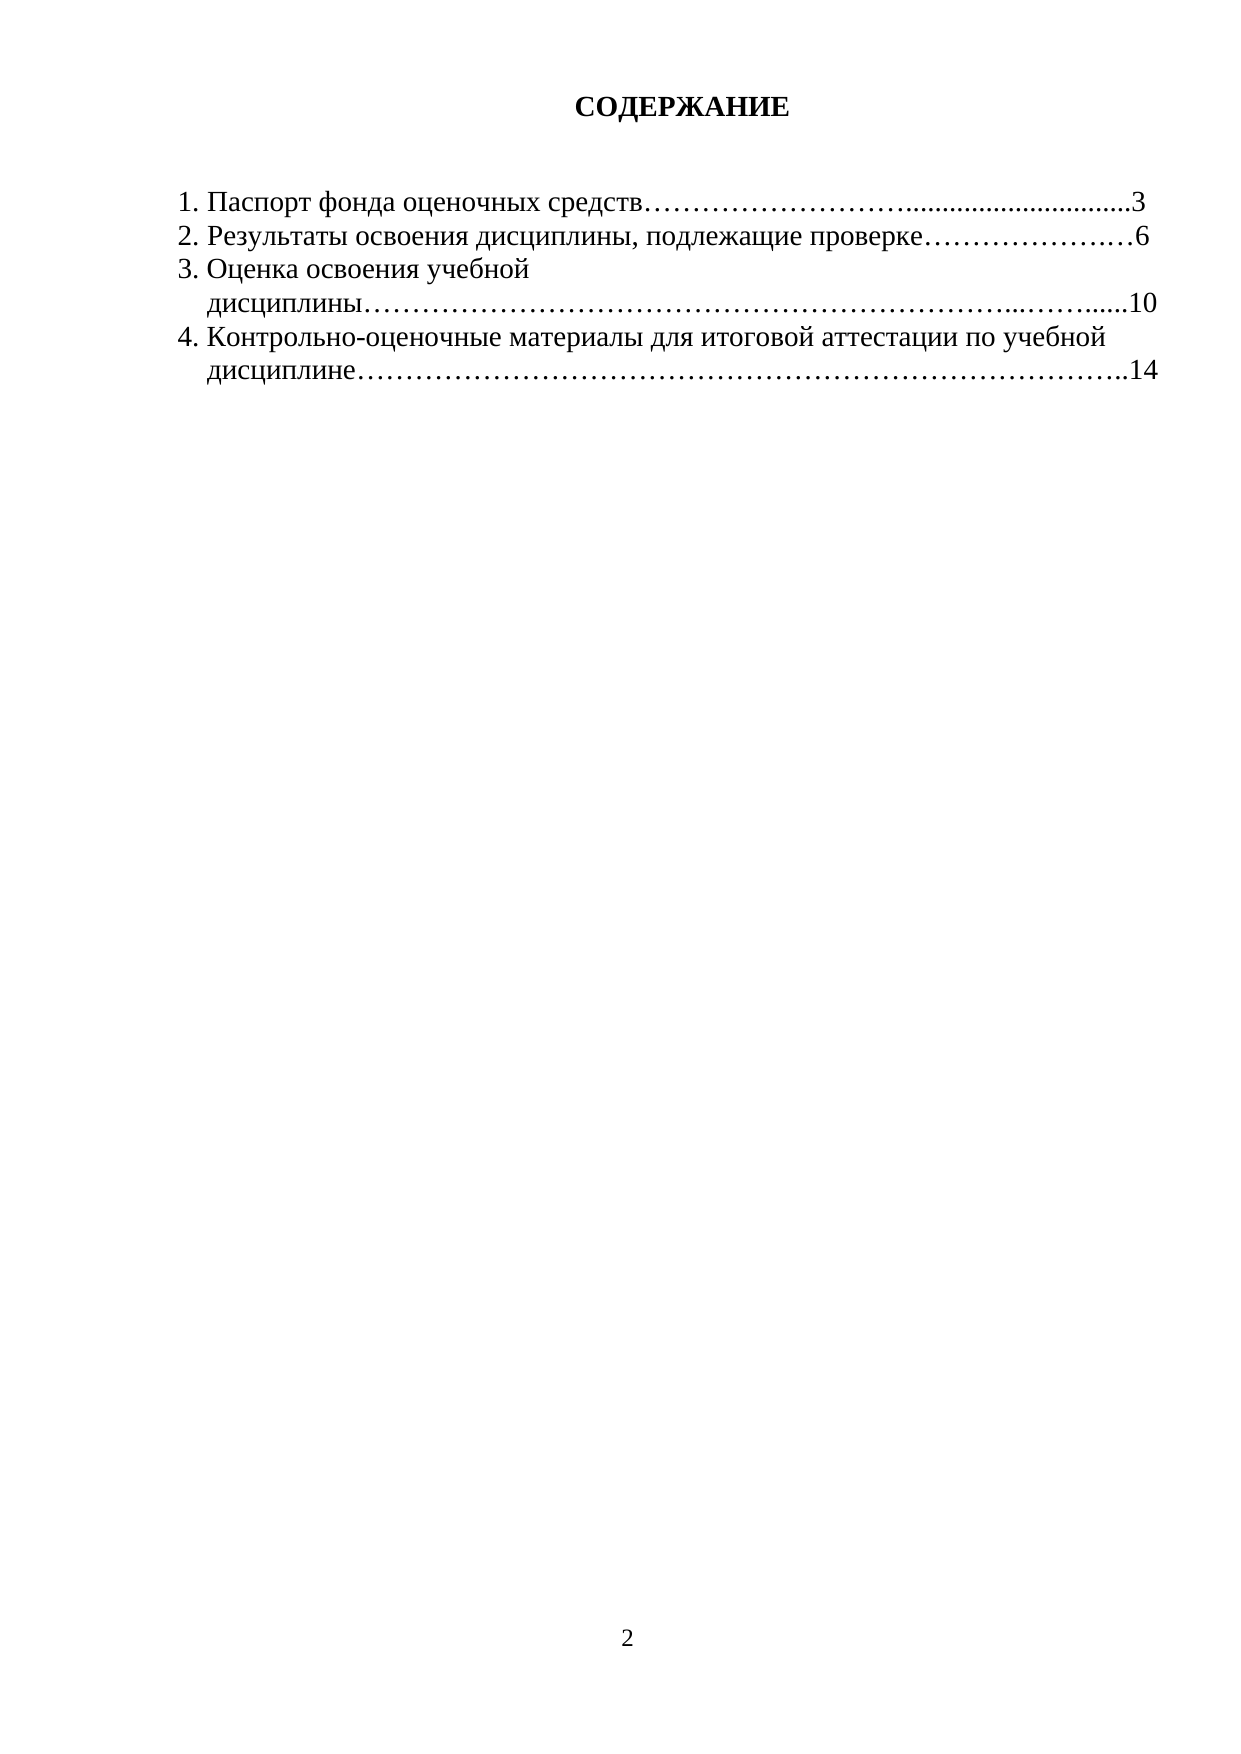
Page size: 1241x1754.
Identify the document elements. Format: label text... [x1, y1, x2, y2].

text 4. Контрольно-оценочные материалы для итоговой аттестации по учебной дисциплине……………………………………………………………………..14 [177, 319, 1166, 386]
list Паспорт фонда оценочных средств………………………...............................3 [118, 184, 1166, 218]
text 3. Оценка освоения учебной дисциплины…………………………………………………………...……......10 [177, 252, 1166, 319]
list Результаты освоения дисциплины, подлежащие проверке……………….…6 [118, 218, 1166, 252]
text СОДЕРЖАНИЕ [89, 89, 1166, 122]
